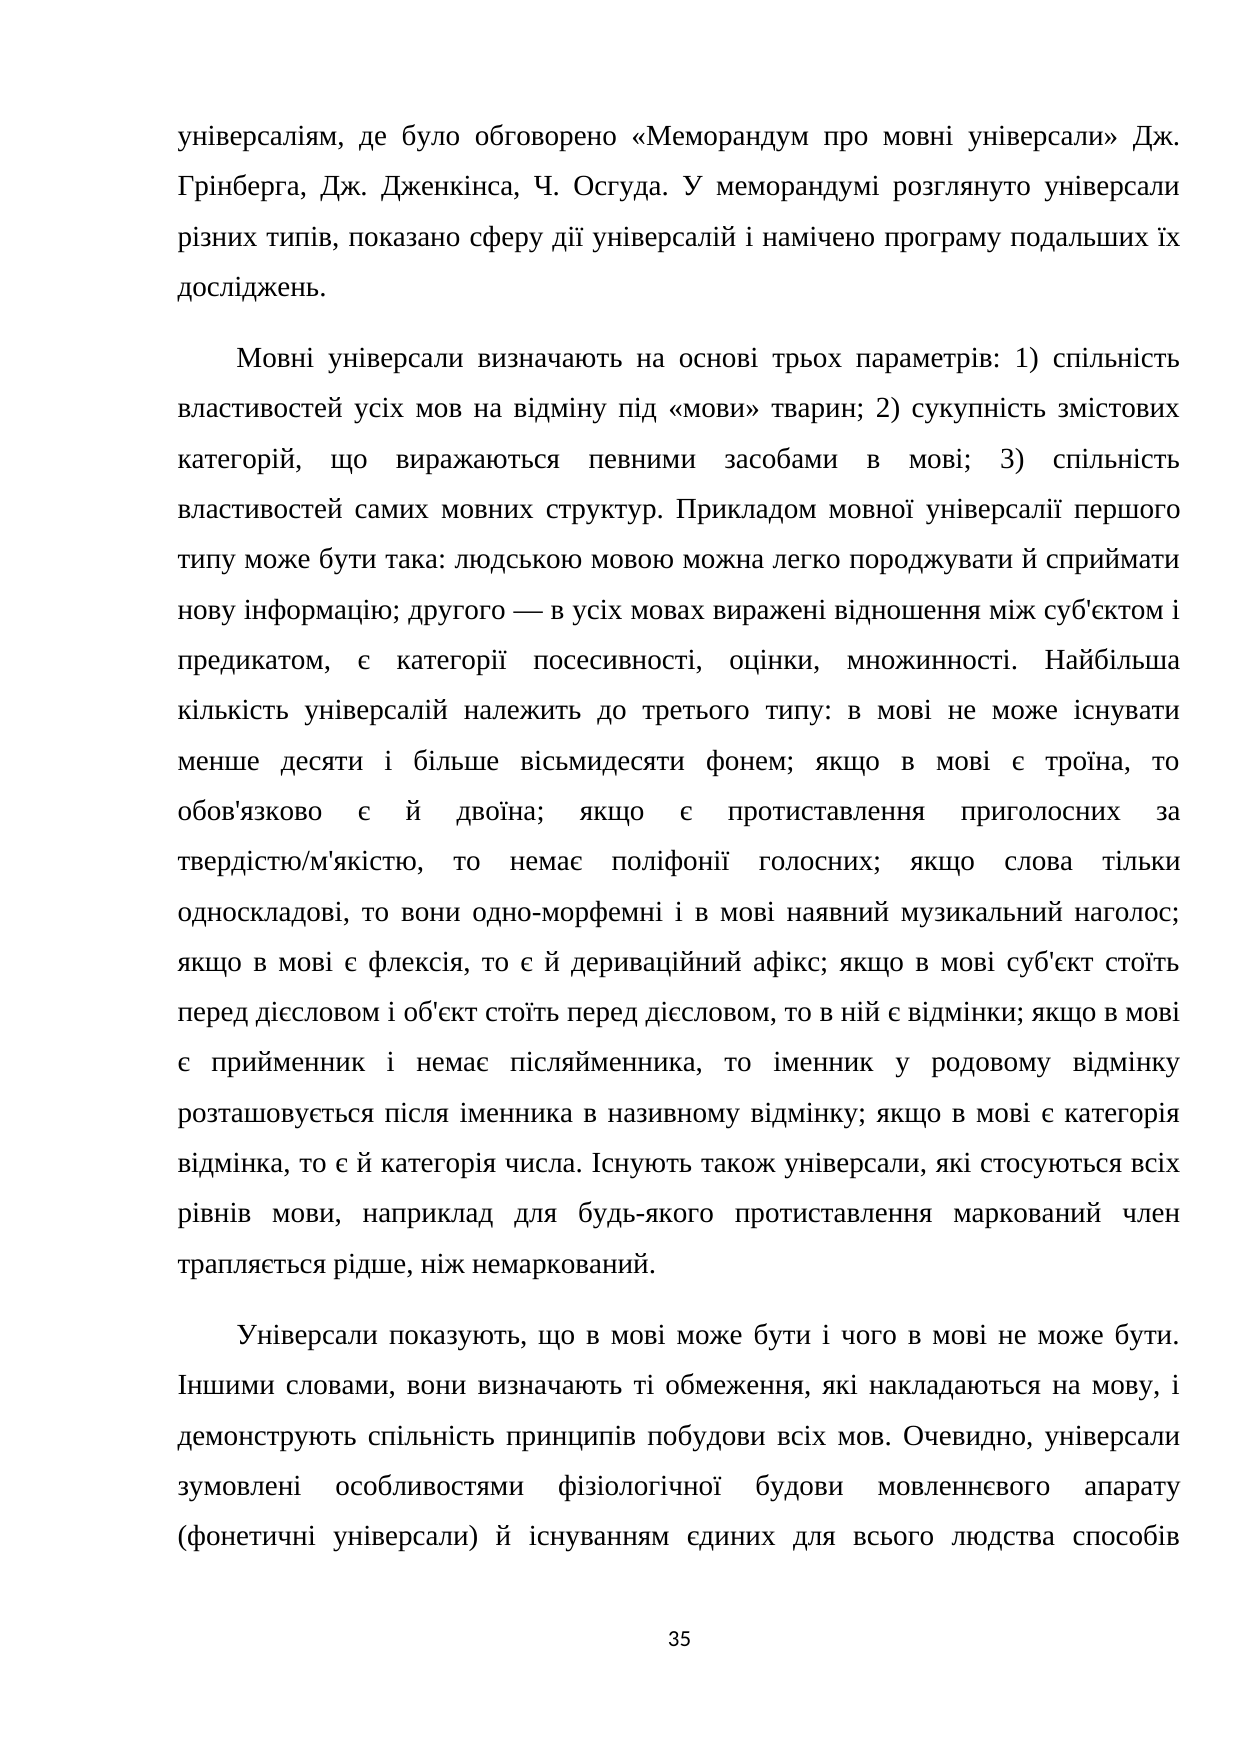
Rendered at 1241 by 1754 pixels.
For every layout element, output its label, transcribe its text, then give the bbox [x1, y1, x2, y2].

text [177, 118, 1181, 303]
text Мовні універсали визначають на основі трьох параметрів: 1) спільність властивостей усіх мов на відміну під «мови» тварин; 2) сукупність змістових категорій, що виражаються певними засобами в мові; 3) спільність властивостей самих мовних структур. Прикладом мовної універсалії першого типу може бути така: людською мовою можна легко породжувати й сприймати нову інформацію; другого — в усіх мовах виражені відношення між суб'єктом і предикатом, є категорії посесивності, оцінки, множинності. Найбільша кількість універсалій належить до третього типу: в мові не може існувати менше десяти і більше вісьмидесяти фонем; якщо в мові є троїна, то обов'язково є й двоїна; якщо є протиставлення приголосних за твердістю/м'якістю, то немає поліфонії голосних; якщо слова тільки односкладові, то вони одно-морфемні і в мові наявний музикальний наголос; якщо в мові є флексія, то є й дериваційний афікс; якщо в мові суб'єкт стоїть перед дієсловом і об'єкт стоїть перед дієсловом, то в ній є відмінки; якщо в мові є прийменник і немає післяйменника, то іменник у родовому відмінку розташовується після іменника в називному відмінку; якщо в мові є категорія відмінка, то є й категорія числа. Існують також універсали, які стосуються всіх рівнів мови, наприклад для будь-якого протиставлення маркований член трапляється рідше, ніж немаркований. [177, 340, 1181, 1279]
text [177, 1317, 1181, 1552]
